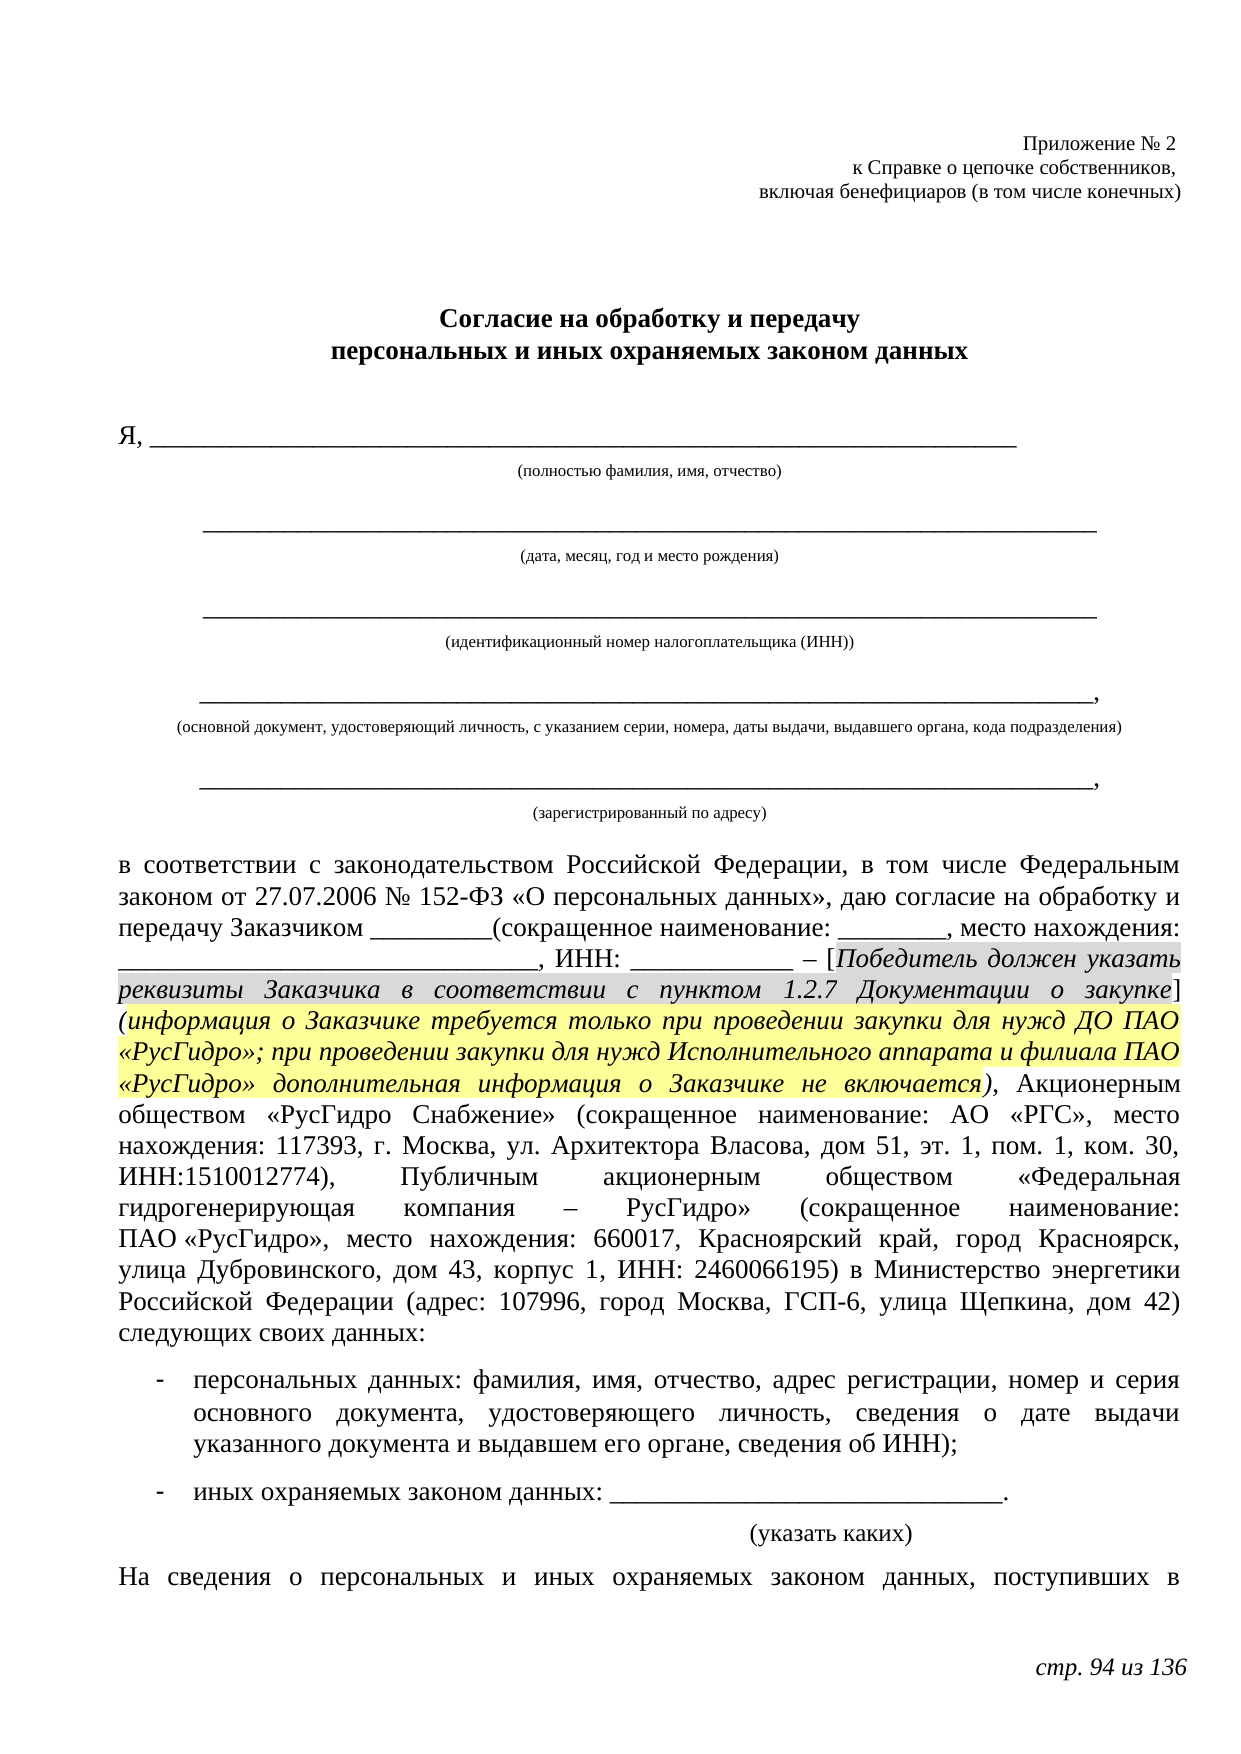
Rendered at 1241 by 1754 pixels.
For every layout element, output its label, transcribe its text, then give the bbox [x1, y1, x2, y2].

text Я, ________________________________________________________________ [118, 419, 1181, 450]
text __________________________________________________________________ [118, 590, 1181, 621]
text (указать каких) [118, 1518, 1181, 1547]
list персональных данных: фамилия, имя, отчество, адрес регистрации, номер и серия основного документа, удостоверяющего личность, сведения о дате выдачи указанного документа и выдавшем его органе, сведения об ИНН); [156, 1359, 1181, 1459]
text (зарегистрированный по адресу) [118, 803, 1181, 836]
text Приложение № 2 к Справке о цепочке собственников, включая бенефициаров (в том числе конечных) [118, 131, 1181, 203]
text (дата, месяц, год и место рождения) [118, 546, 1181, 579]
text в соответствии с законодательством Российской Федерации, в том числе Федеральным законом от 27.07.2006 № 152-ФЗ «О персональных данных», даю согласие на обработку и передачу Заказчиком _________(сокращенное наименование: ________, место нахождения: _______________________________, ИНН: ____________ – [Победитель должен указать реквизиты Заказчика в соответствии с пунктом 1.2.7 Документации о закупке] (информация о Заказчике требуется только при проведении закупки для нужд ДО ПАО «РусГидро»; при проведении закупки для нужд Исполнительного аппарата и филиала ПАО «РусГидро» дополнительная информация о Заказчике не включается), Акционерным обществом «РусГидро Снабжение» (сокращенное наименование: АО «РГС», место нахождения: 117393, г. Москва, ул. Архитектора Власова, дом 51, эт. 1, пом. 1, ком. 30, ИНН:1510012774), Публичным акционерным обществом «Федеральная гидрогенерирующая компания – РусГидро» (сокращенное наименование: ПАО «РусГидро», место нахождения: 660017, Красноярский край, город Красноярск, улица Дубровинского, дом 43, корпус 1, ИНН: 2460066195) в Министерство энергетики Российской Федерации (адрес: 107996, город Москва, ГСП-6, улица Щепкина, дом 42) следующих своих данных: [118, 849, 1181, 973]
text __________________________________________________________________, [118, 676, 1181, 707]
text (основной документ, удостоверяющий личность, с указанием серии, номера, даты выдачи, выдавшего органа, кода подразделения) [118, 717, 1181, 751]
text (идентификационный номер налогоплательщика (ИНН)) [118, 632, 1181, 665]
text в соответствии с законодательством Российской Федерации, в том числе Федеральным законом от 27.07.2006 № 152-ФЗ «О персональных данных», даю согласие на обработку и передачу Заказчиком _________(сокращенное наименование: ________, место нахождения: _______________________________, ИНН: ____________ – [Победитель должен указать реквизиты Заказчика в соответствии с пунктом 1.2.7 Документации о закупке] (информация о Заказчике требуется только при проведении закупки для нужд ДО ПАО «РусГидро»; при проведении закупки для нужд Исполнительного аппарата и филиала ПАО «РусГидро» дополнительная информация о Заказчике не включается), Акционерным обществом «РусГидро Снабжение» (сокращенное наименование: АО «РГС», место нахождения: 117393, г. Москва, ул. Архитектора Власова, дом 51, эт. 1, пом. 1, ком. 30, ИНН:1510012774), Публичным акционерным обществом «Федеральная гидрогенерирующая компания – РусГидро» (сокращенное наименование: ПАО «РусГидро», место нахождения: 660017, Красноярский край, город Красноярск, улица Дубровинского, дом 43, корпус 1, ИНН: 2460066195) в Министерство энергетики Российской Федерации (адрес: 107996, город Москва, ГСП-6, улица Щепкина, дом 42) следующих своих данных: [118, 1067, 1181, 1347]
text __________________________________________________________________ [118, 504, 1181, 536]
text __________________________________________________________________, [118, 761, 1181, 792]
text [118, 1560, 1181, 1591]
list иных охраняемых законом данных: _____________________________. [156, 1471, 1181, 1508]
text Согласие на обработку и передачу персональных и иных охраняемых законом данных [118, 303, 1181, 365]
text (полностью фамилия, имя, отчество) [118, 461, 1181, 494]
